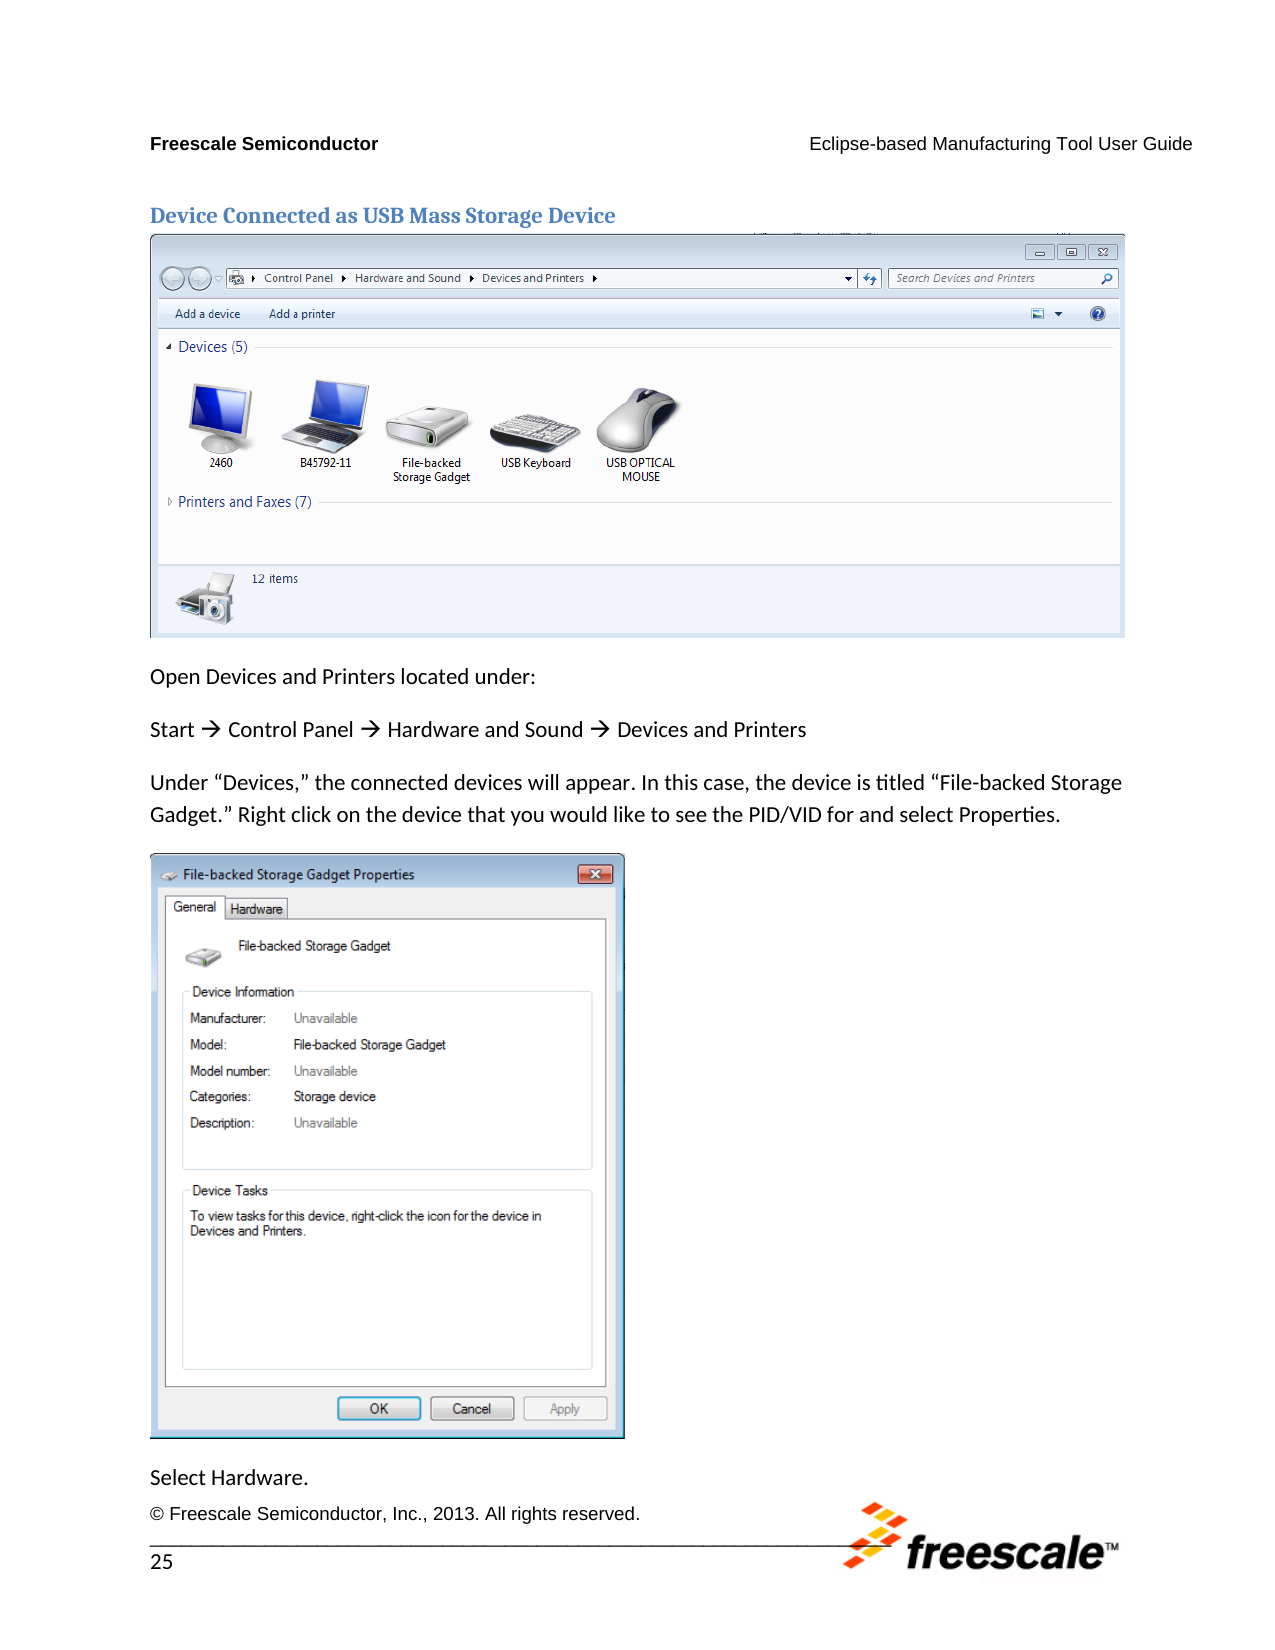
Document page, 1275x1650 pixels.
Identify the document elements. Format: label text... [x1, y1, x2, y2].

picture [150, 233, 1125, 638]
text Under “Devices,” the connected devices will appear. In this case, the device is titled “File-backed Storage Gadget.” Right click on the device that you would like to see the PID/VID for and select Properties. [150, 768, 1125, 828]
subtitle Device Connected as USB Mass Storage Device [150, 203, 1125, 229]
picture [150, 853, 625, 1439]
text Select Hardware. [150, 1463, 1125, 1492]
text Start Control Panel Hardware and Sound Devices and Printers [150, 715, 1125, 743]
picture [828, 1492, 1125, 1584]
text Open Devices and Printers located under: [150, 662, 1125, 690]
